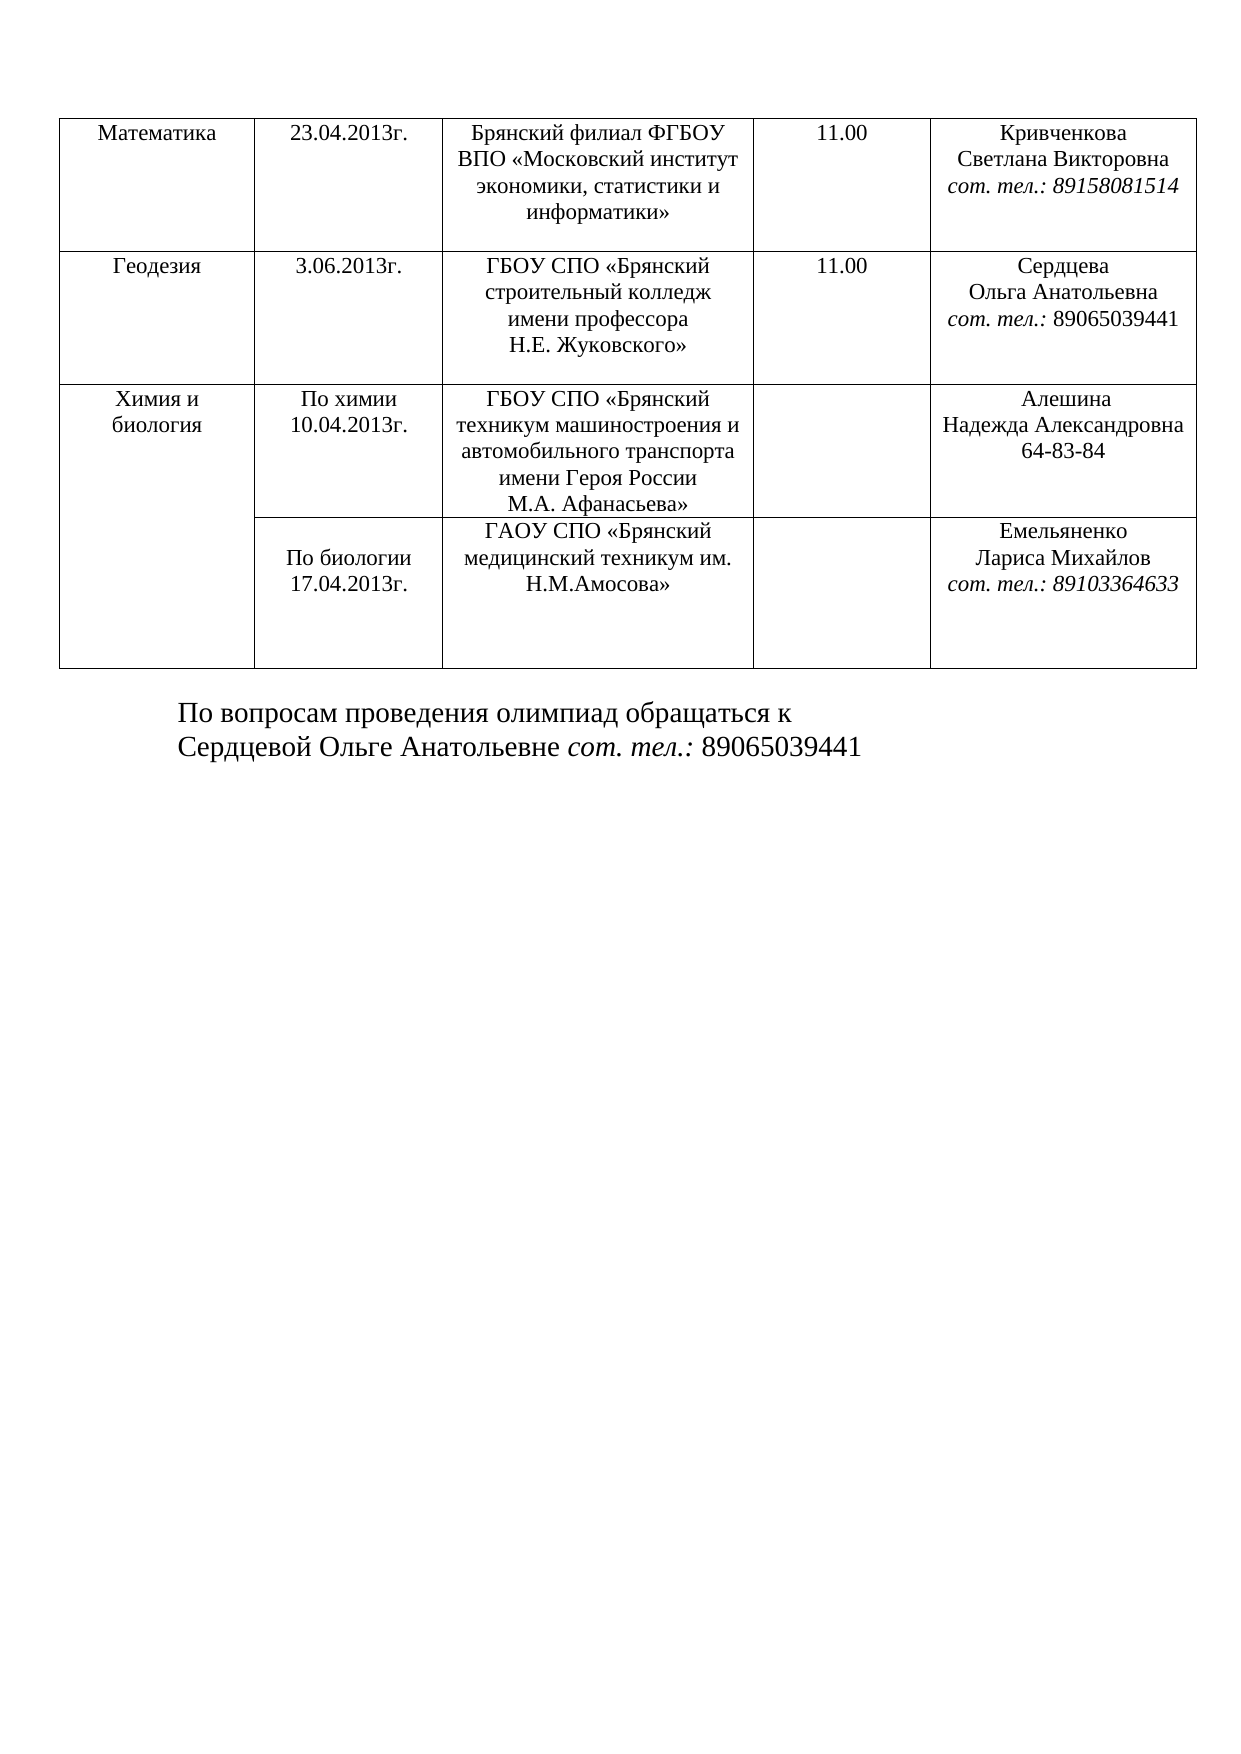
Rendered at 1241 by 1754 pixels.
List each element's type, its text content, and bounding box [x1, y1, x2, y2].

table_cell Химия и биология [60, 385, 254, 668]
text По вопросам проведения олимпиад обращаться к [177, 696, 1152, 729]
text Сердцевой Ольге Анатольевне сот. тел.: 89065039441 [177, 729, 1152, 763]
table_cell Алешина Надежда Александровна 64-83-84 [931, 385, 1196, 517]
table_cell ГБОУ СПО «Брянский строительный колледж имени профессора Н.Е. Жуковского» [443, 252, 753, 384]
table_cell Сердцева Ольга Анатольевна сот. тел.: 89065039441 [931, 252, 1196, 384]
table_cell По биологии 17.04.2013г. [255, 518, 442, 668]
table_cell 11.00 [754, 119, 930, 251]
table_cell ГБОУ СПО «Брянский техникум машиностроения и автомобильного транспорта имени Героя России М.А. Афанасьева» [443, 385, 753, 517]
table_cell Геодезия [60, 252, 254, 384]
table_cell [754, 518, 930, 668]
table_cell ГАОУ СПО «Брянский медицинский техникум им. Н.М.Амосова» [443, 518, 753, 668]
table_cell Кривченкова Светлана Викторовна сот. тел.: 89158081514 [931, 119, 1196, 251]
table_cell 23.04.2013г. [255, 119, 442, 251]
table_cell Емельяненко Лариса Михайлов сот. тел.: 89103364633 [931, 518, 1196, 668]
table_cell 3.06.2013г. [255, 252, 442, 384]
table_cell Математика [60, 119, 254, 251]
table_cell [443, 119, 753, 251]
table_cell 11.00 [754, 252, 930, 384]
table_cell [754, 385, 930, 517]
table_cell По химии 10.04.2013г. [255, 385, 442, 517]
